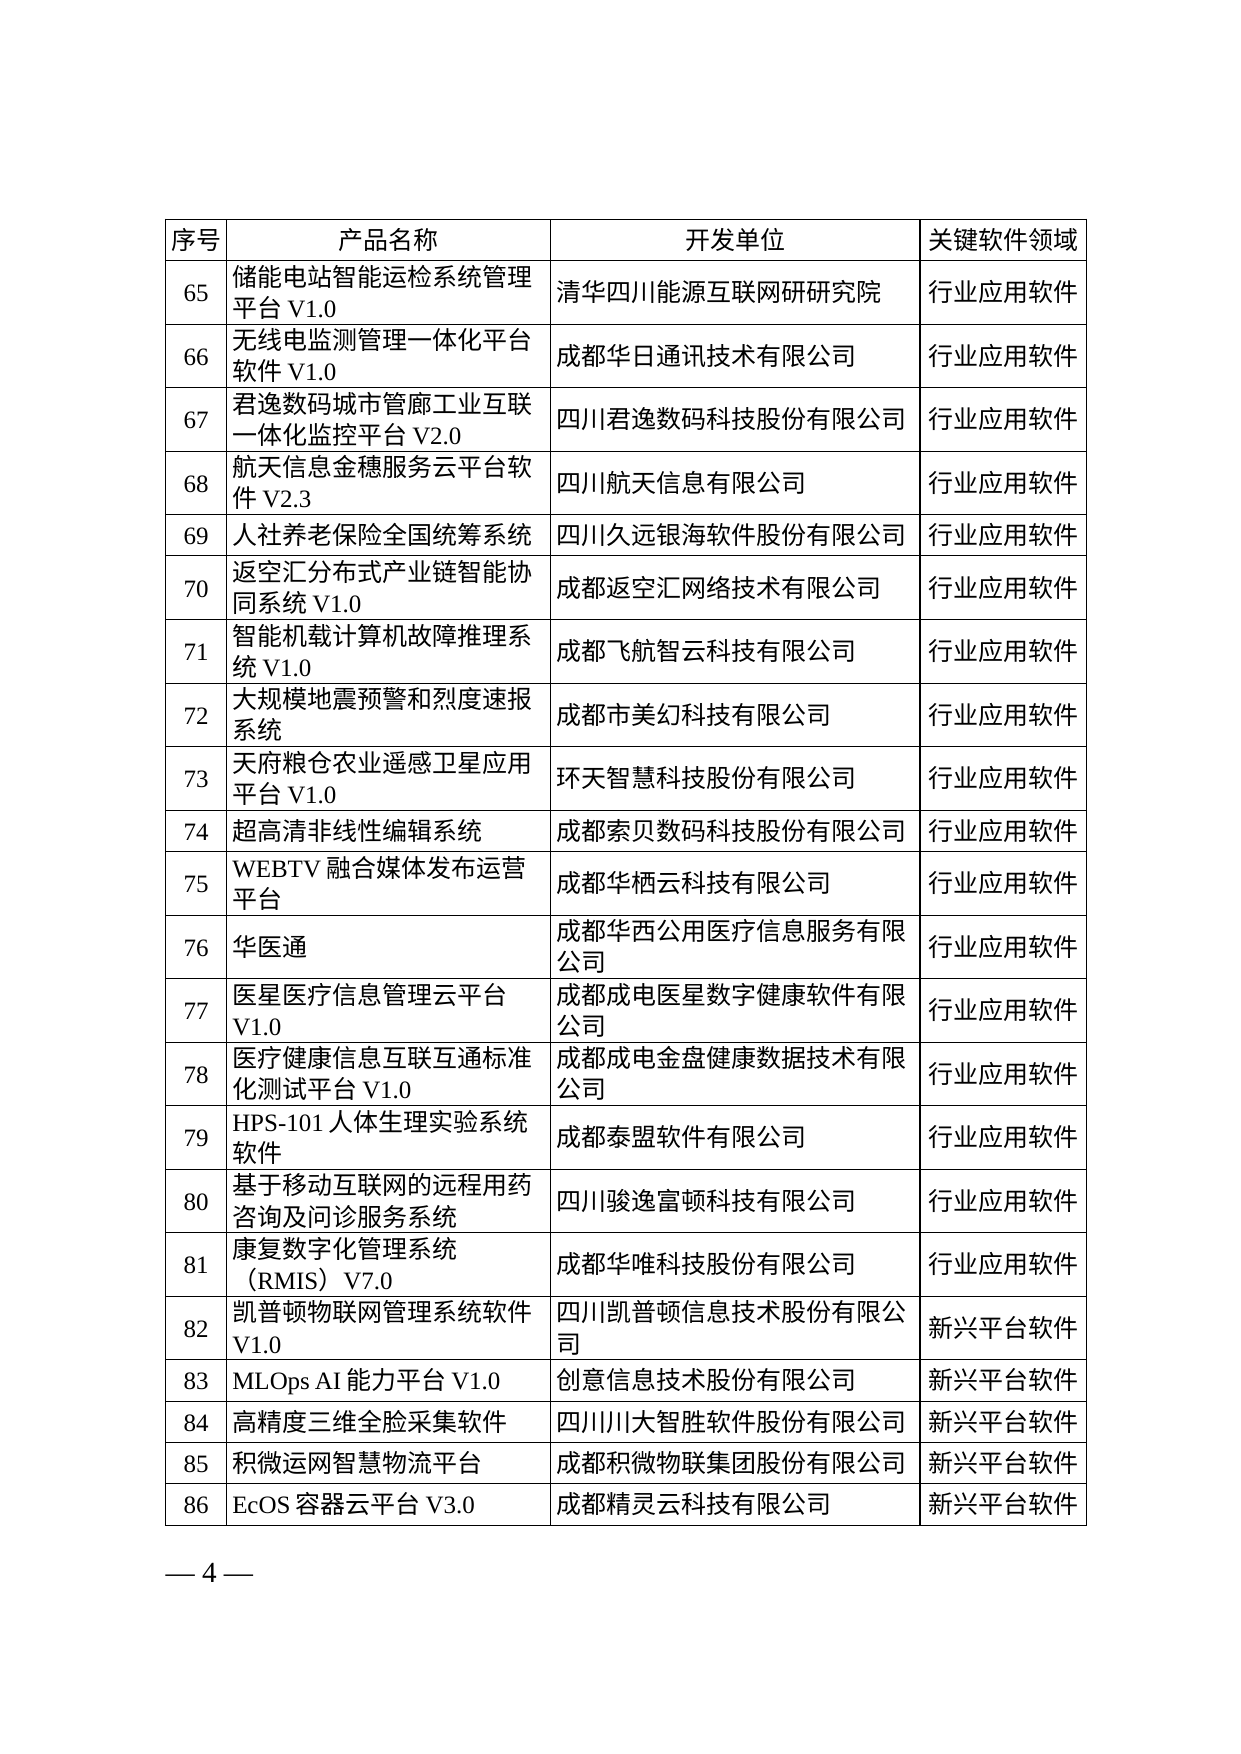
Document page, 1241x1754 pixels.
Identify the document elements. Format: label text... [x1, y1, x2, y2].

table_cell 四川航天信息有限公司 [551, 452, 919, 514]
table_cell [166, 979, 226, 1042]
table_cell 成都积微物联集团股份有限公司 [551, 1443, 919, 1483]
table_cell 成都成电医星数字健康软件有限公司 [551, 979, 919, 1042]
table_header 产品名称 [227, 220, 550, 260]
table_cell 四川骏逸富顿科技有限公司 [551, 1170, 919, 1232]
table_cell [166, 1484, 226, 1525]
table_cell [166, 811, 226, 851]
table_cell 四川久远银海软件股份有限公司 [551, 515, 919, 555]
table_cell 新兴平台软件 [921, 1484, 1086, 1525]
table_cell 行业应用软件 [921, 325, 1086, 387]
table_cell 智能机载计算机故障推理系统V1.0 [227, 620, 550, 682]
table_cell [166, 1297, 226, 1359]
table_cell [166, 1106, 226, 1169]
table_header 序号 [166, 220, 226, 260]
table_cell [166, 684, 226, 746]
table_cell 行业应用软件 [921, 515, 1086, 555]
table_cell 行业应用软件 [921, 620, 1086, 682]
table_cell [166, 620, 226, 682]
table_cell 成都华唯科技股份有限公司 [551, 1233, 919, 1296]
table_header 开发单位 [551, 220, 919, 260]
table_cell 天府粮仓农业遥感卫星应用平台V1.0 [227, 747, 550, 809]
table_cell 成都华西公用医疗信息服务有限公司 [551, 916, 919, 978]
table_cell 储能电站智能运检系统管理平台V1.0 [227, 261, 550, 323]
table_cell HPS-101人体生理实验系统软件 [227, 1106, 550, 1169]
table_cell 人社养老保险全国统筹系统 [227, 515, 550, 555]
table_cell 四川川大智胜软件股份有限公司 [551, 1402, 919, 1442]
table_cell 行业应用软件 [921, 747, 1086, 809]
table_cell 凯普顿物联网管理系统软件V1.0 [227, 1297, 550, 1359]
table_cell 环天智慧科技股份有限公司 [551, 747, 919, 809]
table_cell 华医通 [227, 916, 550, 978]
table_cell [166, 852, 226, 914]
table_cell 成都成电金盘健康数据技术有限公司 [551, 1043, 919, 1105]
table_cell [166, 452, 226, 514]
table_cell 行业应用软件 [921, 452, 1086, 514]
table_cell 新兴平台软件 [921, 1360, 1086, 1401]
table_cell 医疗健康信息互联互通标准化测试平台V1.0 [227, 1043, 550, 1105]
table_cell 行业应用软件 [921, 556, 1086, 619]
table_cell 新兴平台软件 [921, 1402, 1086, 1442]
table_cell 成都华栖云科技有限公司 [551, 852, 919, 914]
table_cell 基于移动互联网的远程用药咨询及问诊服务系统 [227, 1170, 550, 1232]
table_cell 航天信息金穗服务云平台软件V2.3 [227, 452, 550, 514]
table_cell 高精度三维全脸采集软件 [227, 1402, 550, 1442]
table_cell 创意信息技术股份有限公司 [551, 1360, 919, 1401]
table_cell 行业应用软件 [921, 916, 1086, 978]
table_cell 成都精灵云科技有限公司 [551, 1484, 919, 1525]
table_cell 超高清非线性编辑系统 [227, 811, 550, 851]
table_cell 成都飞航智云科技有限公司 [551, 620, 919, 682]
table_cell [166, 1043, 226, 1105]
table_cell 成都市美幻科技有限公司 [551, 684, 919, 746]
table_cell [166, 747, 226, 809]
table_cell [166, 261, 226, 323]
table_cell WEBTV融合媒体发布运营平台 [227, 852, 550, 914]
table_cell 新兴平台软件 [921, 1443, 1086, 1483]
table_cell 成都索贝数码科技股份有限公司 [551, 811, 919, 851]
table_cell EcOS容器云平台V3.0 [227, 1484, 550, 1525]
table_cell 行业应用软件 [921, 261, 1086, 323]
table_cell [166, 1402, 226, 1442]
table_cell 四川凯普顿信息技术股份有限公司 [551, 1297, 919, 1359]
table_cell [166, 325, 226, 387]
table_cell [166, 556, 226, 619]
table_cell [166, 515, 226, 555]
table_cell [166, 1170, 226, 1232]
table_cell [166, 1443, 226, 1483]
table_cell 无线电监测管理一体化平台软件V1.0 [227, 325, 550, 387]
table_cell 清华四川能源互联网研研究院 [551, 261, 919, 323]
table_cell 行业应用软件 [921, 388, 1086, 451]
table_cell 成都华日通讯技术有限公司 [551, 325, 919, 387]
table_cell [166, 1360, 226, 1401]
table_cell 新兴平台软件 [921, 1297, 1086, 1359]
table_cell 行业应用软件 [921, 979, 1086, 1042]
table_cell 行业应用软件 [921, 1106, 1086, 1169]
table_cell 大规模地震预警和烈度速报系统 [227, 684, 550, 746]
table_cell 医星医疗信息管理云平台V1.0 [227, 979, 550, 1042]
table_cell 康复数字化管理系统（RMIS）V7.0 [227, 1233, 550, 1296]
table_cell 积微运网智慧物流平台 [227, 1443, 550, 1483]
table_cell 行业应用软件 [921, 1043, 1086, 1105]
table_cell 行业应用软件 [921, 1233, 1086, 1296]
table_cell 四川君逸数码科技股份有限公司 [551, 388, 919, 451]
table_cell 君逸数码城市管廊工业互联一体化监控平台V2.0 [227, 388, 550, 451]
table_cell 成都泰盟软件有限公司 [551, 1106, 919, 1169]
table_cell 成都返空汇网络技术有限公司 [551, 556, 919, 619]
table_cell MLOps AI能力平台V1.0 [227, 1360, 550, 1401]
table_cell [166, 388, 226, 451]
table_cell [166, 916, 226, 978]
table_cell 行业应用软件 [921, 684, 1086, 746]
table_cell 行业应用软件 [921, 1170, 1086, 1232]
table_header 关键软件领域 [921, 220, 1086, 260]
table_cell 行业应用软件 [921, 811, 1086, 851]
table_cell 行业应用软件 [921, 852, 1086, 914]
table_cell 返空汇分布式产业链智能协同系统V1.0 [227, 556, 550, 619]
table_cell [166, 1233, 226, 1296]
